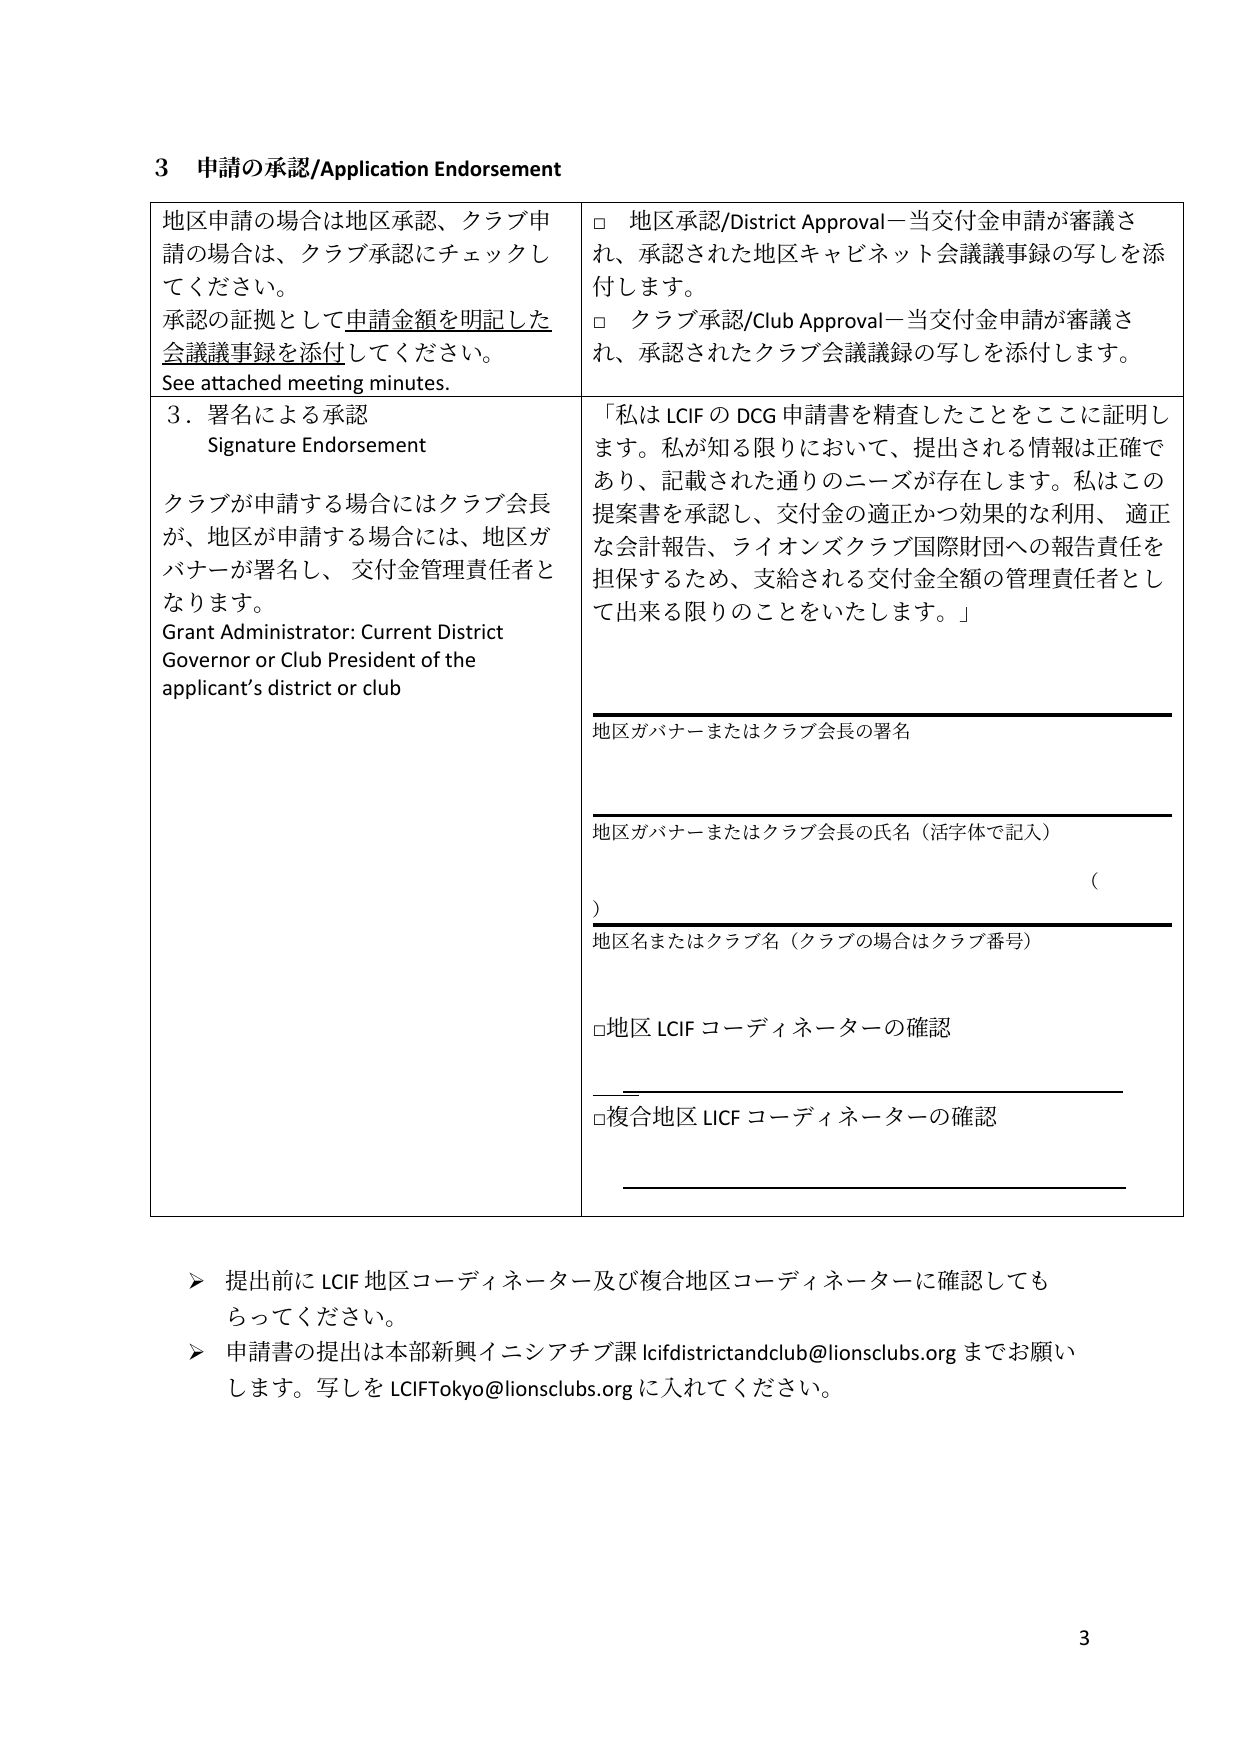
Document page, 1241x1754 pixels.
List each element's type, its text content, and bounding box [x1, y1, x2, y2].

table_header □ 地区承認/District Approval－当交付金申請が審議され、承認された地区キャビネット会議議事録の写しを添付します。 □ クラブ承認/Club Approval－当交付金申請が審議され、承認されたクラブ会議議録の写しを添付します。 [582, 203, 1183, 396]
text ３ 申請の承認/Application Endorsement [150, 150, 1090, 183]
table_cell ３．署名による承認 Signature Endorsement クラブが申請する場合にはクラブ会長が、地区が申請する場合には、地区ガバナーが署名し、 交付金管理責任者となります。 Grant Administrator: Current District Governor or Club President of the applicant’s district or club [151, 397, 581, 1216]
table_cell 「私はLCIFのDCG申請書を精査したことをここに証明します。私が知る限りにおいて、提出される情報は正確であり、記載された通りのニーズが存在します。私はこの提案書を承認し、交付金の適正かつ効果的な利用、 適正な会計報告、ライオンズクラブ国際財団への報告責任を担保するため、支給される交付金全額の管理責任者として出来る限りのことをいたします。」 地区ガバナーまたはクラブ会長の署名 地区ガバナーまたはクラブ会長の氏名（活字体で記入） （ ） 地区名またはクラブ名（クラブの場合はクラブ番号） □地区LCIFコーディネーターの確認 □複合地区LICFコーディネーターの確認 [582, 397, 1183, 1216]
table_header 地区申請の場合は地区承認、クラブ申請の場合は、クラブ承認にチェックしてください。 承認の証拠として申請金額を明記した会議議事録を添付してください。 See attached meeting minutes. [151, 203, 581, 396]
list 提出前にLCIF地区コーディネーター及び複合地区コーディネーターに確認してもらってください。 [187, 1263, 1090, 1332]
list 申請書の提出は本部新興イニシアチブ課lcifdistrictandclub@lionsclubs.orgまでお願いします。写しをLCIFTokyo@lionsclubs.orgに入れてください。 [187, 1334, 1090, 1403]
